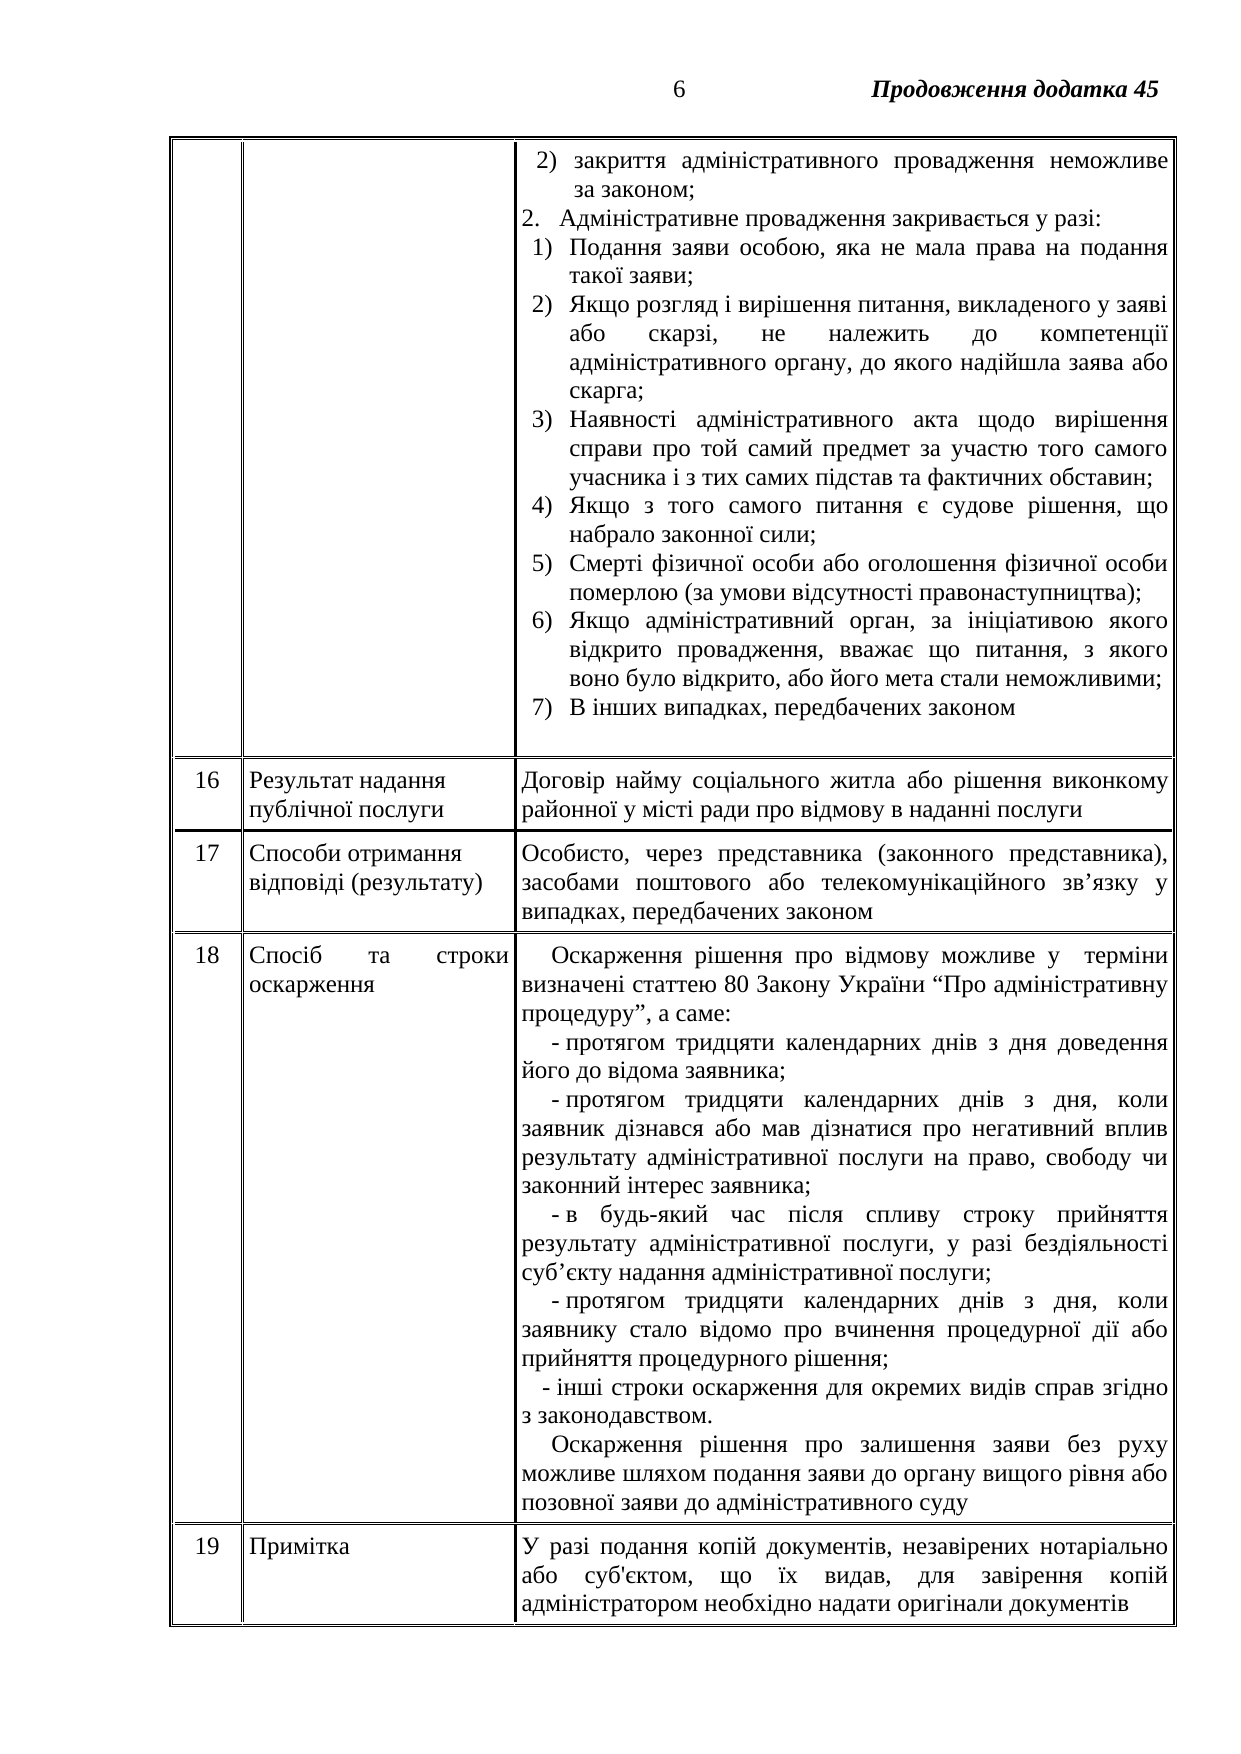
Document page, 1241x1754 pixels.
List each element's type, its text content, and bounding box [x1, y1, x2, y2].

table_cell Договір найму соціального житла або рішення виконкому районної у місті ради про відмову в наданні послуги [515, 756, 1175, 829]
table_cell 17 [173, 829, 241, 931]
table_cell Примітка [243, 1525, 515, 1623]
table_cell 18 [171, 931, 243, 1522]
table_cell Оскарження рішення про відмову можливе у терміни визначені статтею 80 Закону України “Про адміністративну процедуру”, а саме: - протягом тридцяти календарних днів з дня доведення його до відома заявника; - протягом тридцяти календарних днів з дня, коли заявник дізнався або мав дізнатися про негативний вплив результату адміністративної послуги на право, свободу чи законний інтерес заявника; - в будь-який час після спливу строку прийняття результату адміністративної послуги, у разі бездіяльності суб’єкту надання адміністративної послуги; - протягом тридцяти календарних днів з дня, коли заявнику стало відомо про вчинення процедурної дії або прийняття процедурного рішення; - інші строки оскарження для окремих видів справ згідно з законодавством. Оскарження рішення про залишення заяви без руху можливе шляхом подання заяви до органу вищого рівня або позовної заяви до адміністративного суду [515, 931, 1175, 1522]
table_cell Особисто, через представника (законного представника), засобами поштового або телекомунікаційного зв’язку у випадках, передбачених законом [517, 829, 1173, 931]
table_cell Результат надання публічної послуги [244, 759, 514, 829]
table_cell 19 [171, 1522, 243, 1623]
table_cell Спосіб та строки оскарження [244, 934, 514, 1522]
table_cell 15 [173, 140, 243, 756]
table_cell 16 [171, 756, 243, 829]
table_cell Способи отримання відповіді (результату) [244, 832, 514, 931]
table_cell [515, 140, 1173, 756]
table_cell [243, 138, 515, 756]
table_cell У разі подання копій документів, незавірених нотаріально або суб'єктом, що їх видав, для завірення копій адміністратором необхідно надати оригінали документів [515, 1522, 1175, 1623]
